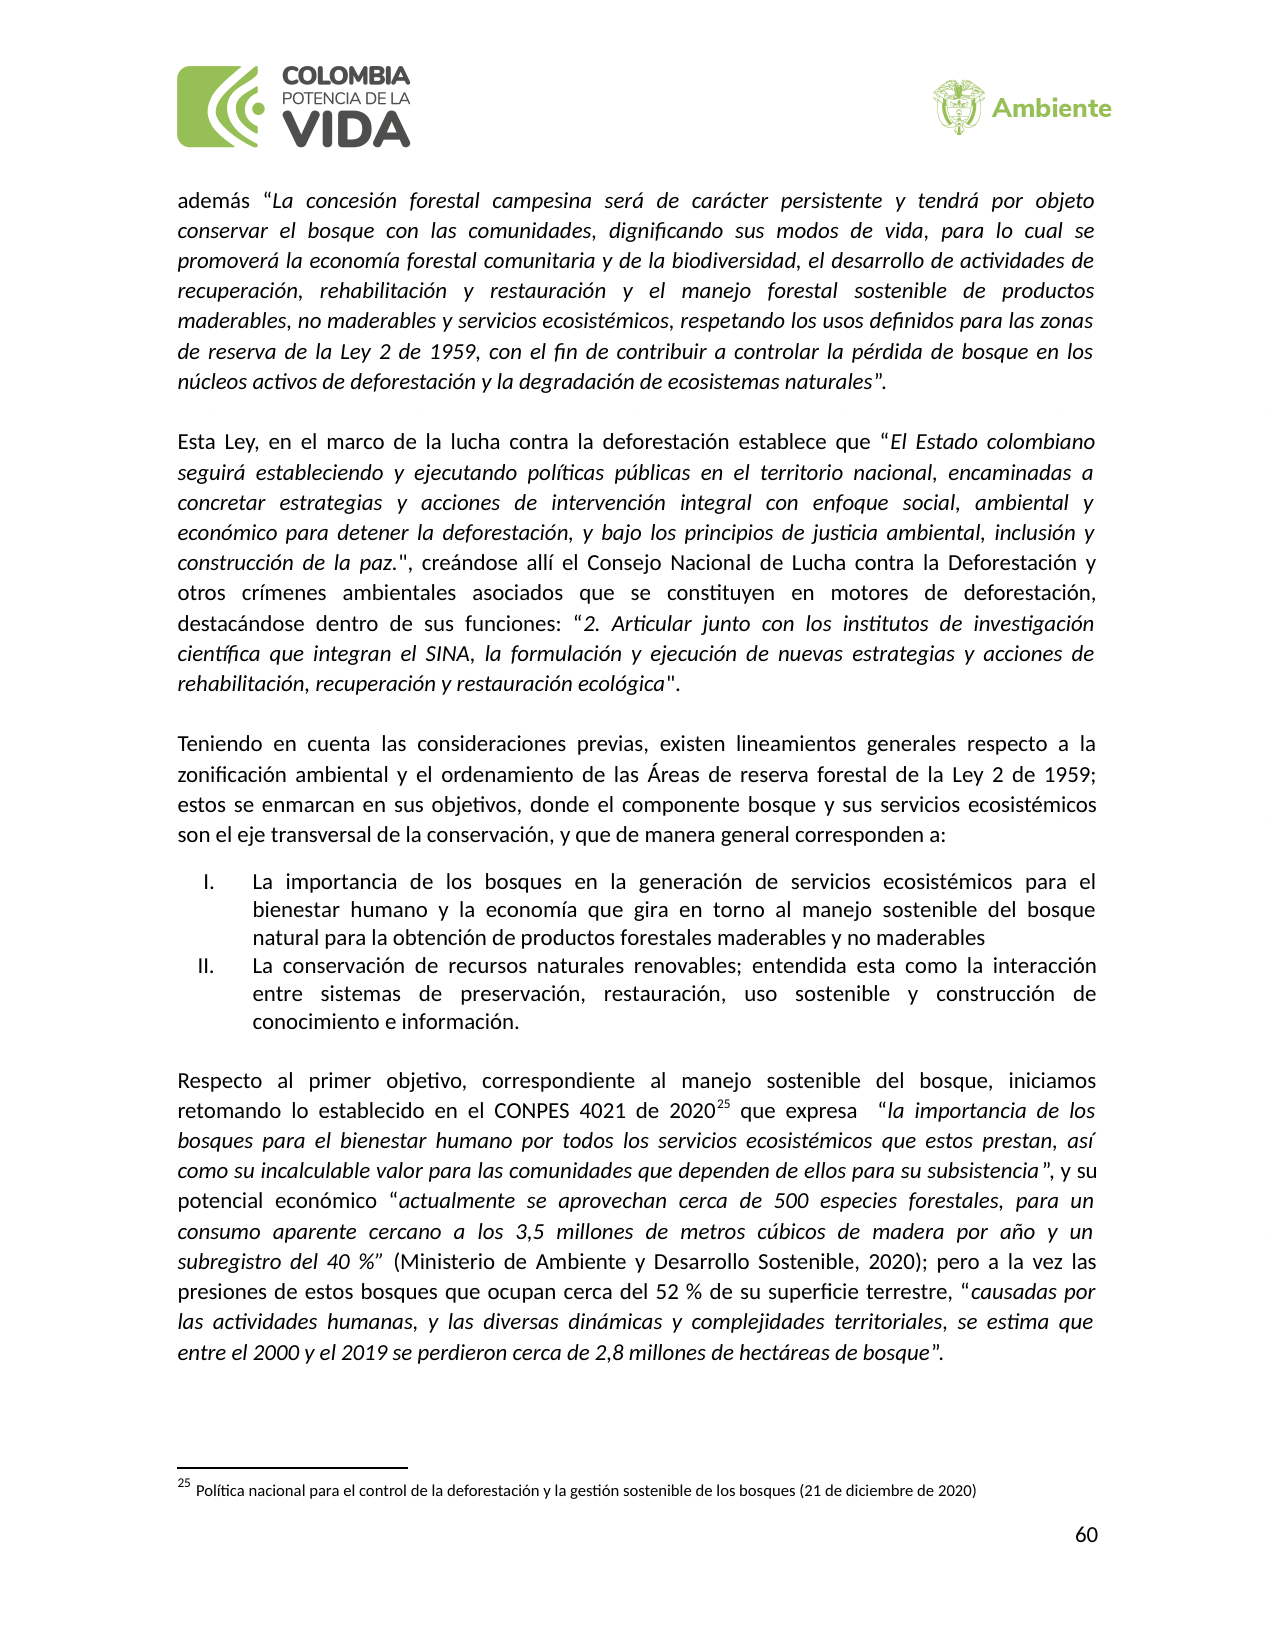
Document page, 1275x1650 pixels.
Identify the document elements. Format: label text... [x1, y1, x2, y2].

picture [0, 0, 1272, 1323]
list La conservación de recursos naturales renovables; entendida esta como la interacción entre sistemas de preservación, restauración, uso sostenible y construcción de conocimiento e información. [215, 1102, 1098, 1186]
text Teniendo en cuenta las consideraciones previas, existen lineamientos generales respecto a la zonificación ambiental y el ordenamiento de las Áreas de reserva forestal de la Ley 2 de 1959; estos se enmarcan en sus objetivos, donde el componente bosque y sus servicios ecosistémicos son el eje transversal de la conservación, y que de manera general corresponden a: [177, 881, 1098, 999]
text Esta Ley, en el marco de la lucha contra la deforestación establece que “El Estado colombiano seguirá estableciendo y ejecutando políticas públicas en el territorio nacional, encaminadas a concretar estrategias y acciones de intervención integral con enfoque social, ambiental y económico para detener la deforestación, y bajo los principios de justicia ambiental, inclusión y construcción de la paz.", creándose allí el Consejo Nacional de Lucha contra la Deforestación y otros crímenes ambientales asociados que se constituyen en motores de deforestación, destacándose dentro de sus funciones: “2. Articular junto con los institutos de investigación científica que integran el SINA, la formulación y ejecución de nuevas estrategias y acciones de rehabilitación, recuperación y restauración ecológica". [177, 578, 1098, 848]
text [177, 1217, 1098, 1456]
list La importancia de los bosques en la generación de servicios ecosistémicos para el bienestar humano y la economía que gira en torno al manejo sostenible del bosque natural para la obtención de productos forestales maderables y no maderables [215, 1018, 1098, 1102]
text Igualmente, en la Ley 2294 de 2023 “Por la cual se expide el plan nacional de desarrollo 2022-2026 - Colombia potencial mundial de la vida” se señala la concesión forestal campesina como el “Modo por medio del cual se otorga el uso del recurso forestal y de la biodiversidad en los baldíos de la Nación, ubicados al interior de las zonas de reserva de Ley 2ª de 1959, y con acompañamiento del Estado, sin perjuicio de los otros modos establecidos para el aprovechamiento forestal.”. Donde además “La concesión forestal campesina será de carácter persistente y tendrá por objeto conservar el bosque con las comunidades, dignificando sus modos de vida, para lo cual se promoverá la economía forestal comunitaria y de la biodiversidad, el desarrollo de actividades de recuperación, rehabilitación y restauración y el manejo forestal sostenible de productos maderables, no maderables y servicios ecosistémicos, respetando los usos definidos para las zonas de reserva de la Ley 2 de 1959, con el fin de contribuir a controlar la pérdida de bosque en los núcleos activos de deforestación y la degradación de ecosistemas naturales”. [177, 186, 1098, 546]
